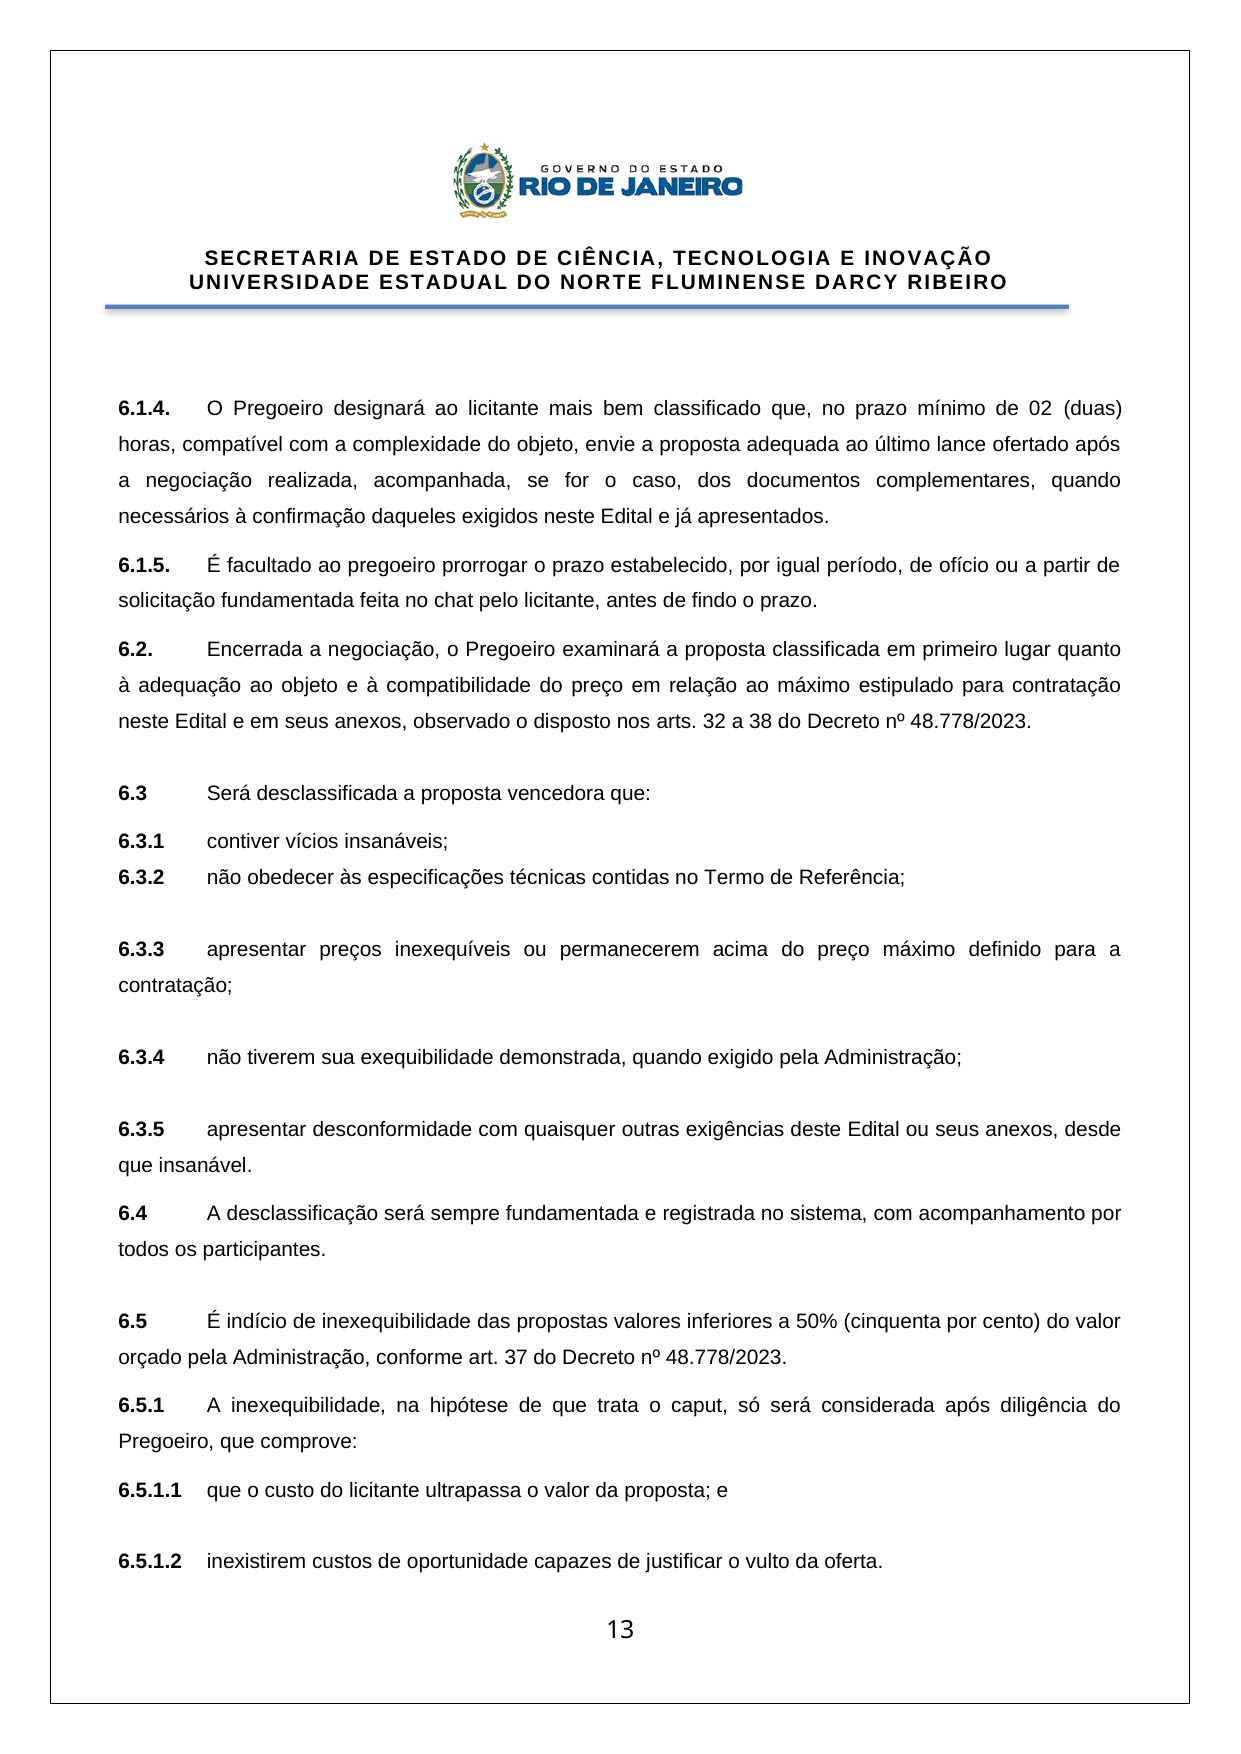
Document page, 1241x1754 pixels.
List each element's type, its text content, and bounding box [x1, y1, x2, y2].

text Encerrada a negociação, o Pregoeiro examinará a proposta classificada em primeiro lugar quanto à adequação ao objeto e à compatibilidade do preço em relação ao máximo estipulado para contratação neste Edital e em seus anexos, observado o disposto nos arts. 32 a 38 do Decreto nº 48.778/2023. [118, 637, 1122, 733]
list 6.3.5 apresentar desconformidade com quaisquer outras exigências deste Edital ou seus anexos, desde que insanável. [118, 1116, 1122, 1176]
list 6.4 A desclassificação será sempre fundamentada e registrada no sistema, com acompanhamento por todos os participantes. [118, 1201, 1122, 1261]
list 6.3.1 contiver vícios insanáveis; [118, 829, 1122, 853]
list 6.5 É indício de inexequibilidade das propostas valores inferiores a 50% (cinquenta por cento) do valor orçado pela Administração, conforme art. 37 do Decreto nº 48.778/2023. [118, 1309, 1122, 1368]
picture [453, 142, 743, 218]
list 6.5.1.1 que o custo do licitante ultrapassa o valor da proposta; e [118, 1477, 1122, 1501]
list 6.5.1 A inexequibilidade, na hipótese de que trata o caput, só será considerada após diligência do Pregoeiro, que comprove: [118, 1393, 1122, 1453]
text O Pregoeiro designará ao licitante mais bem classificado que, no prazo mínimo de 02 (duas) horas, compatível com a complexidade do objeto, envie a proposta adequada ao último lance ofertado após a negociação realizada, acompanhada, se for o caso, dos documentos complementares, quando necessários à confirmação daqueles exigidos neste Edital e já apresentados. [118, 396, 1122, 528]
list 6.3 Será desclassificada a proposta vencedora que: [118, 781, 1122, 804]
text É facultado ao pregoeiro prorrogar o prazo estabelecido, por igual período, de ofício ou a partir de solicitação fundamentada feita no chat pelo licitante, antes de findo o prazo. [118, 552, 1122, 612]
list 6.3.2 não obedecer às especificações técnicas contidas no Termo de Referência; [118, 865, 1122, 889]
list 6.3.3 apresentar preços inexequíveis ou permanecerem acima do preço máximo definido para a contratação; [118, 937, 1122, 997]
list 6.3.4 não tiverem sua exequibilidade demonstrada, quando exigido pela Administração; [118, 1044, 1122, 1068]
list 6.5.1.2 inexistirem custos de oportunidade capazes de justificar o vulto da oferta. [118, 1549, 1122, 1573]
